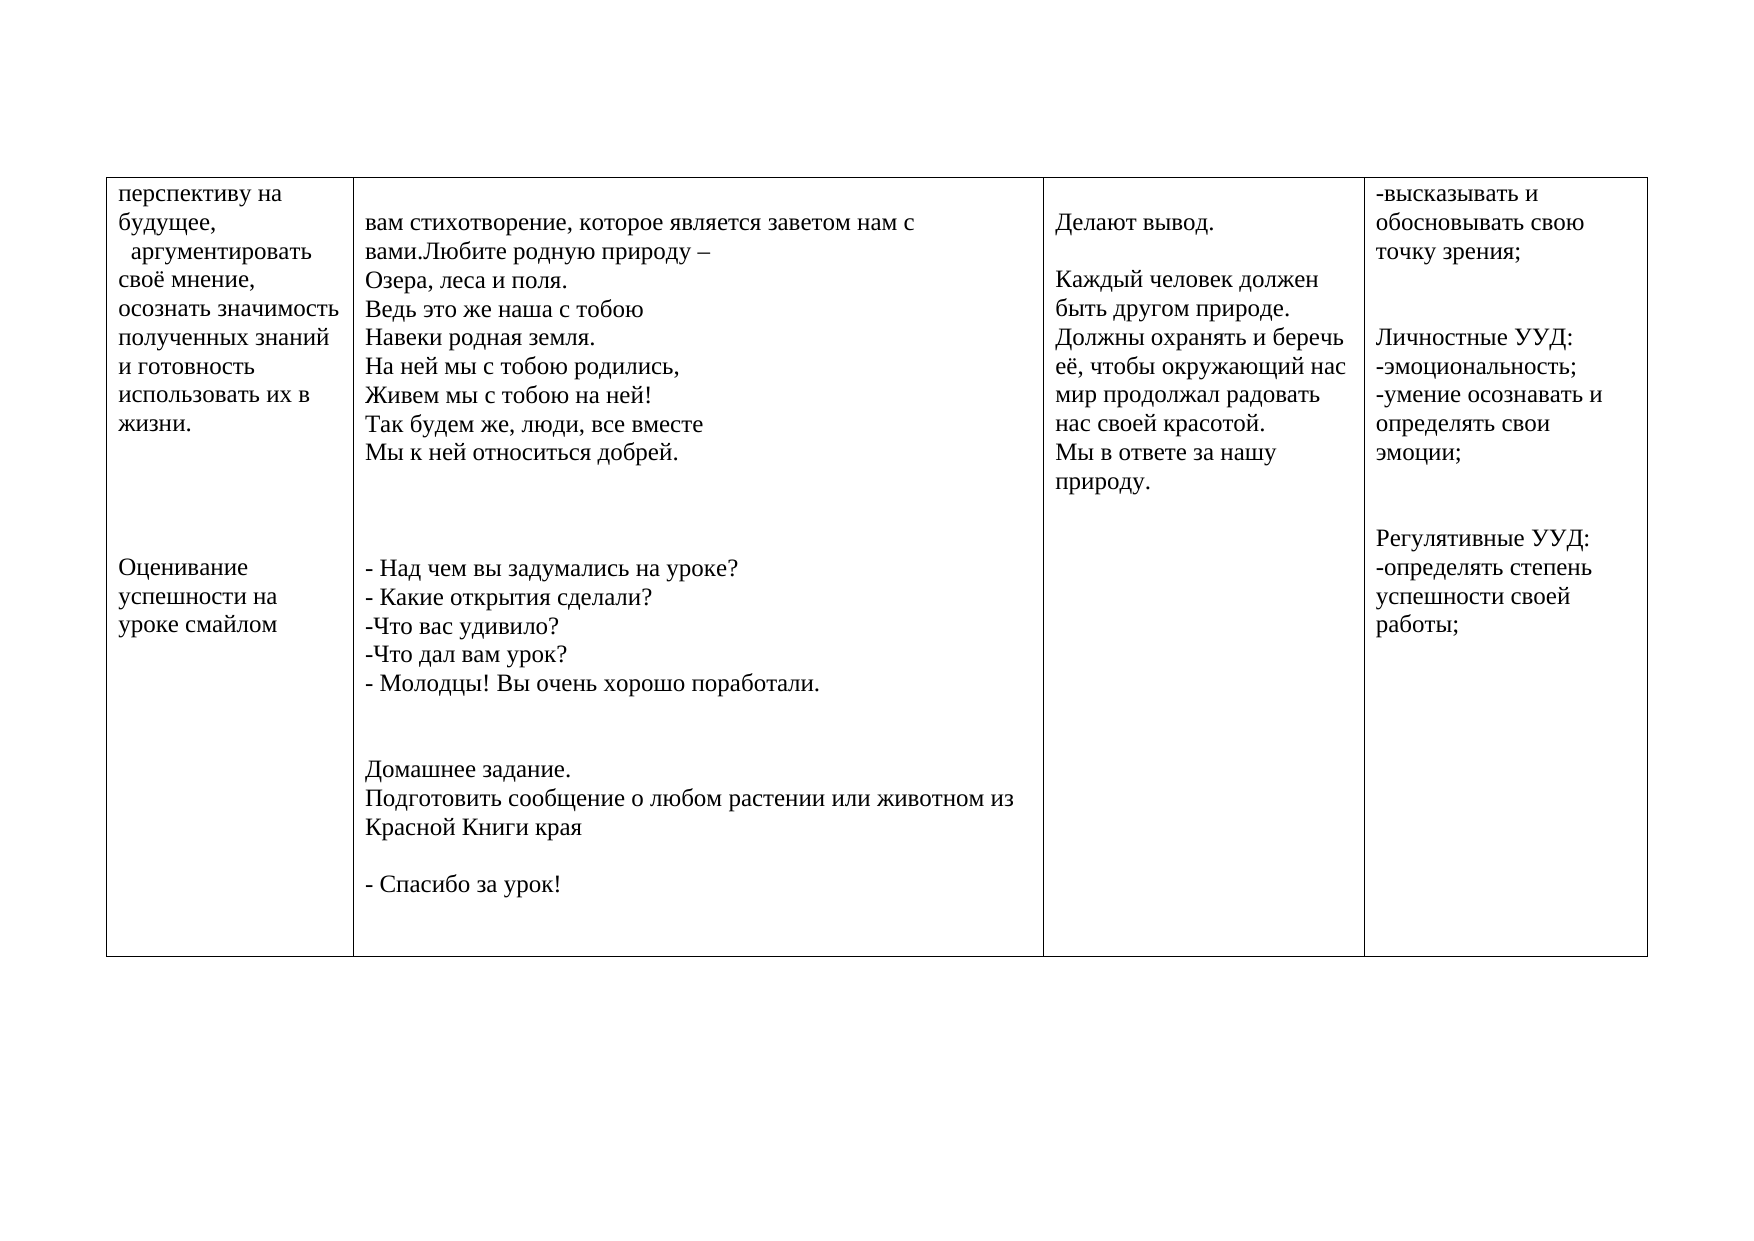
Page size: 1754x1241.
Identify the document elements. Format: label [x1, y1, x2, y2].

table_cell [354, 178, 1043, 956]
table_cell [1365, 178, 1647, 956]
table_cell [1044, 178, 1364, 956]
table_cell [107, 178, 353, 956]
